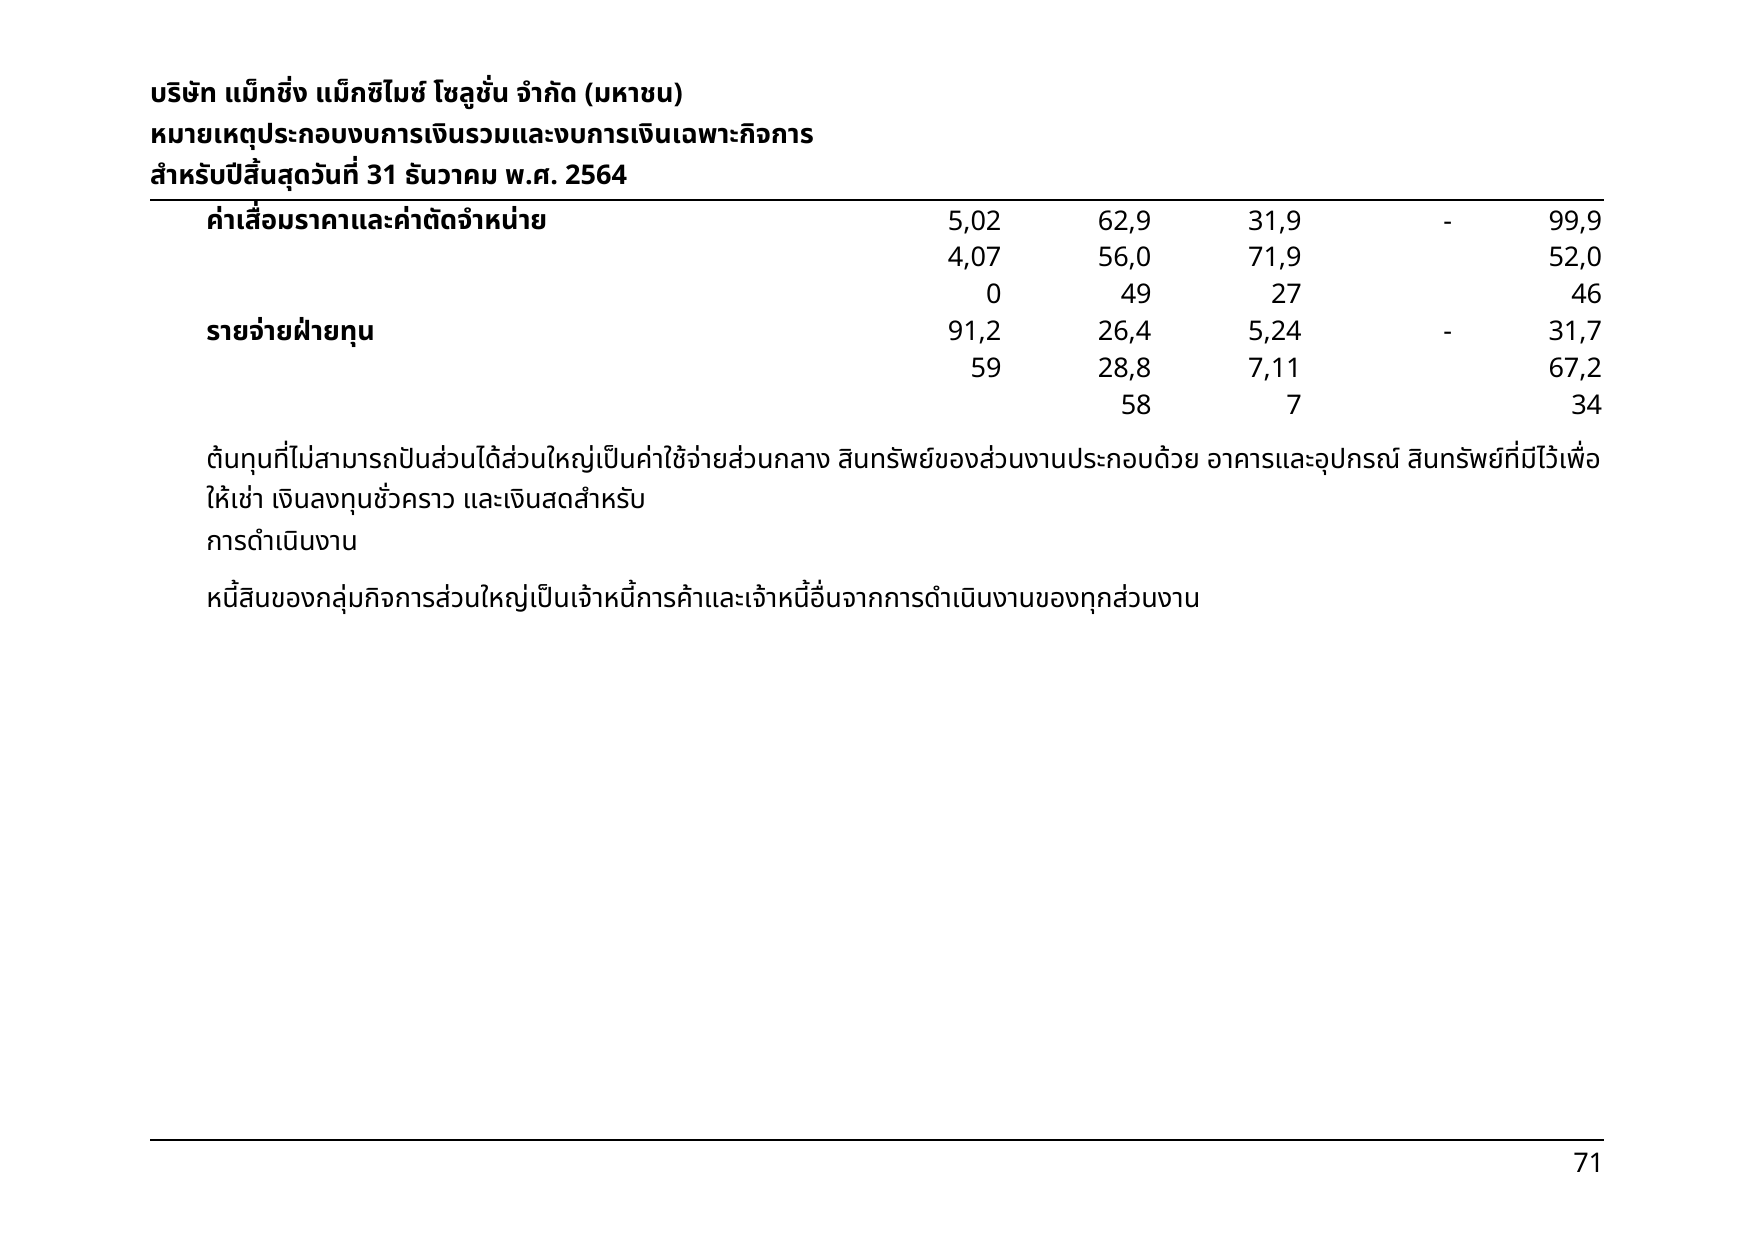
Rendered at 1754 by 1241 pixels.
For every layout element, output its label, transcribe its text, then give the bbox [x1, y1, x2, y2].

table_cell ค่าเสื่อมราคาและค่าตัดจำหน่าย [139, 201, 855, 312]
table_cell 62,956,049 [1005, 201, 1155, 312]
table_cell 31,767,234 [1455, 312, 1606, 422]
table_cell 5,024,070 [855, 201, 1005, 312]
table_cell 99,952,046 [1455, 201, 1606, 312]
table_cell รายจ่ายฝ่ายทุน [139, 312, 855, 422]
text หนี้สินของกลุ่มกิจการส่วนใหญ่เป็นเจ้าหนี้การค้าและเจ้าหนี้อื่นจากการดำเนินงานของทุกส่วนงาน [206, 579, 1604, 620]
table_cell - [1305, 201, 1455, 312]
table_cell 26,428,858 [1005, 312, 1155, 422]
table_cell 31,971,927 [1155, 201, 1305, 312]
text ต้นทุนที่ไม่สามารถปันส่วนได้ส่วนใหญ่เป็นค่าใช้จ่ายส่วนกลาง สินทรัพย์ของส่วนงานประกอบด้วย อาคารและอุปกรณ์ สินทรัพย์ที่มีไว้เพื่อให้เช่า เงินลงทุนชั่วคราว และเงินสดสำหรับ การดำเนินงาน [206, 439, 1604, 562]
table_cell - [1305, 312, 1455, 422]
table_cell 5,247,117 [1155, 312, 1305, 422]
table_cell 91,259 [855, 312, 1005, 422]
